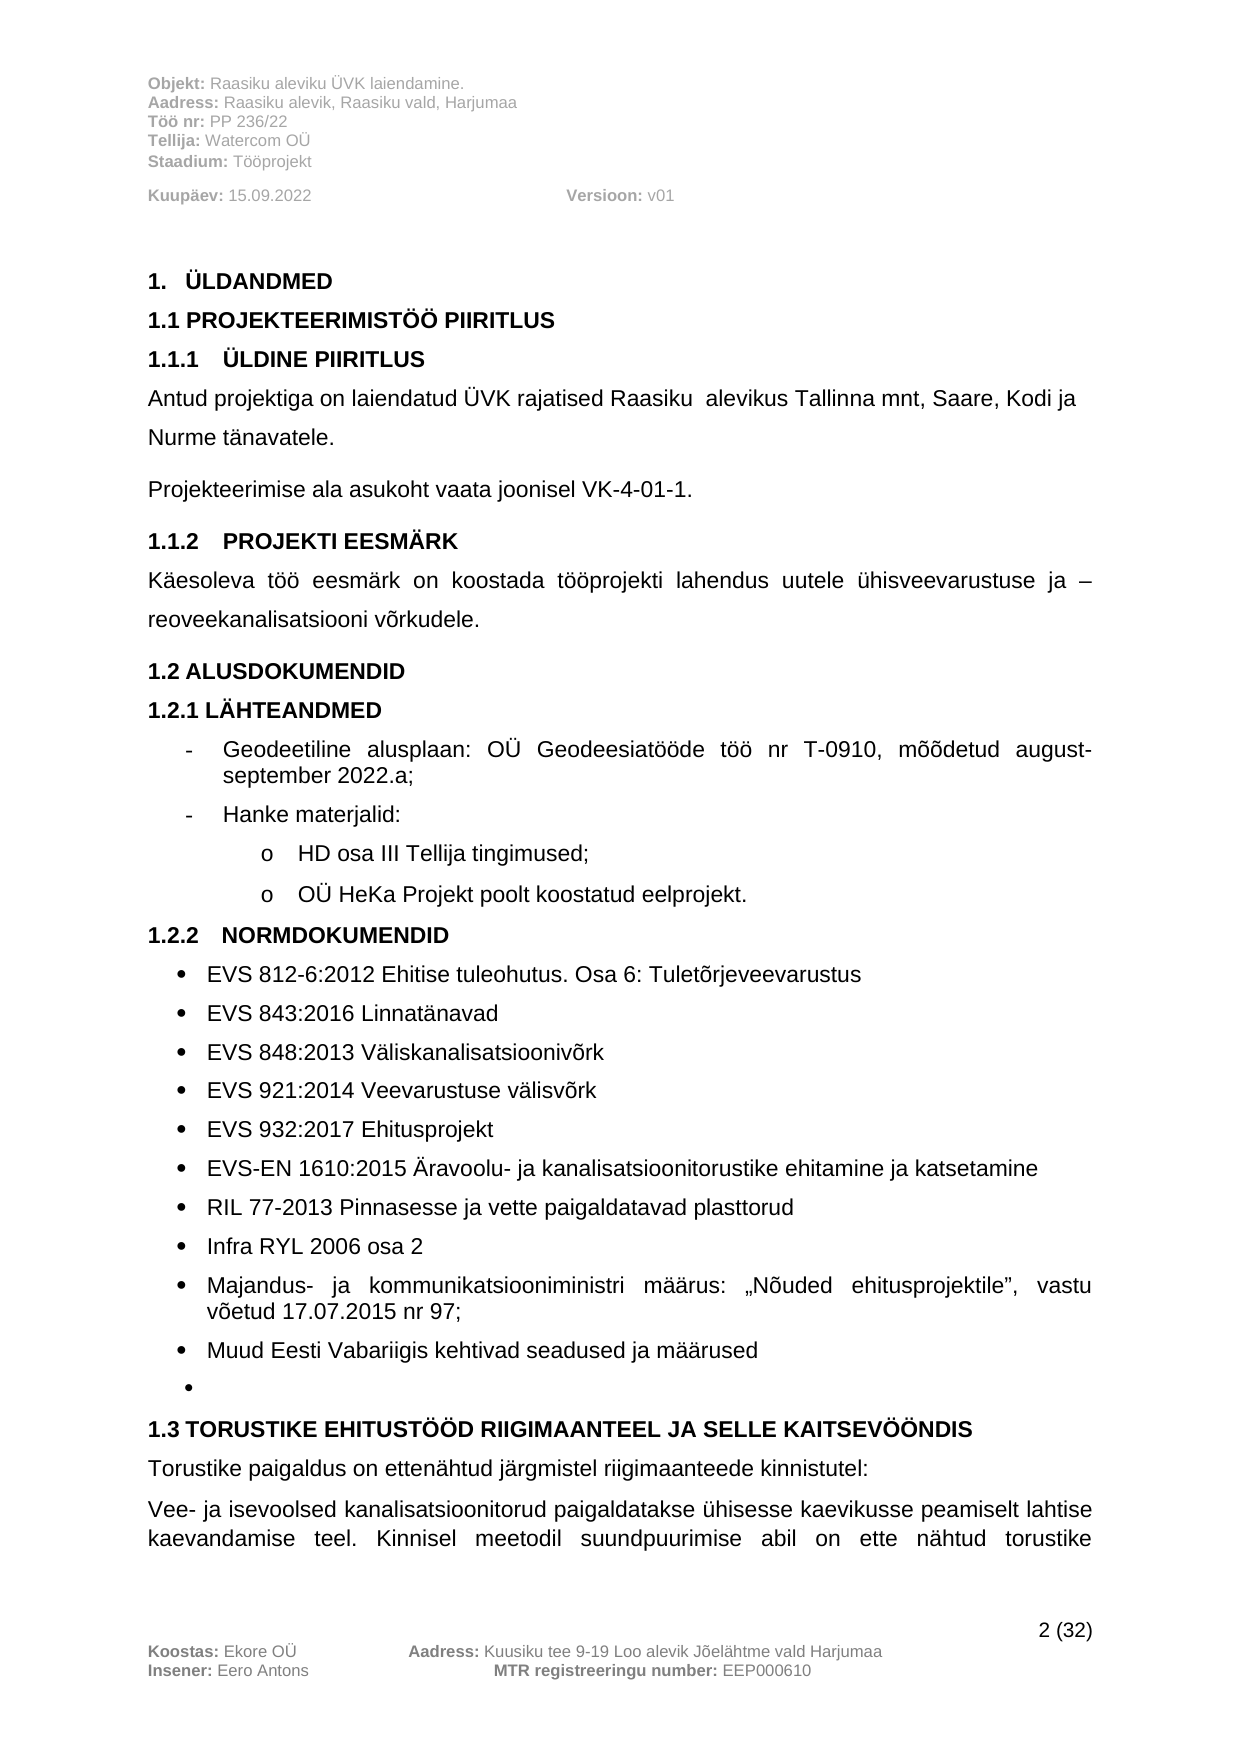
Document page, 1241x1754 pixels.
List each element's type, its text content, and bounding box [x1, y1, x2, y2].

text Projekteerimise ala asukoht vaata joonisel VK-4-01-1. [148, 476, 1093, 502]
list EVS 921:2014 Veevarustuse välisvõrk [177, 1077, 1093, 1104]
subtitle PROJEKTI EESMÄRK [148, 528, 1093, 554]
text Torustike paigaldus on ettenähtud järgmistel riigimaanteede kinnistutel: [148, 1455, 1093, 1481]
list OÜ HeKa Projekt poolt koostatud eelprojekt. [260, 881, 1093, 909]
subtitle TORUSTIKE EHITUSTÖÖD RIIGIMAANTEEL JA SELLE KAITSEVÖÖNDIS [148, 1416, 1093, 1442]
list Majandus- ja kommunikatsiooniministri määrus: „Nõuded ehitusprojektile”, vastu võetud 17.07.2015 nr 97; [177, 1272, 1093, 1324]
subtitle 1.2.1 LÄHTEANDMED [148, 697, 1093, 723]
list EVS 812-6:2012 Ehitise tuleohutus. Osa 6: Tuletõrjeveevarustus [177, 961, 1093, 987]
subtitle ÜLDANDMED [148, 268, 1093, 294]
list RIL 77-2013 Pinnasesse ja vette paigaldatavad plasttorud [177, 1194, 1093, 1220]
list HD osa III Tellija tingimused; [260, 840, 1093, 868]
subtitle 1.1 PROJEKTEERIMISTÖÖ PIIRITLUS [148, 307, 1093, 333]
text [148, 1496, 1093, 1552]
text Käesoleva töö eesmärk on koostada tööprojekti lahendus uutele ühisveevarustuse ja –reoveekanalisatsiooni võrkudele. [148, 567, 1093, 633]
list EVS-EN 1610:2015 Äravoolu- ja kanalisatsioonitorustike ehitamine ja katsetamine [177, 1155, 1093, 1181]
subtitle ALUSDOKUMENDID [148, 658, 1093, 684]
list EVS 848:2013 Väliskanalisatsioonivõrk [177, 1038, 1093, 1065]
list EVS 843:2016 Linnatänavad [177, 999, 1093, 1026]
subtitle ÜLDINE PIIRITLUS [148, 346, 1093, 372]
list Muud Eesti Vabariigis kehtivad seadused ja määrused [177, 1337, 1093, 1363]
subtitle NORMDOKUMENDID [148, 922, 1093, 948]
list Infra RYL 2006 osa 2 [177, 1233, 1093, 1259]
list Hanke materjalid: [185, 801, 1093, 828]
text Antud projektiga on laiendatud ÜVK rajatised Raasiku alevikus Tallinna mnt, Saare, Kodi ja Nurme tänavatele. [148, 384, 1093, 450]
list Geodeetiline alusplaan: OÜ Geodeesiatööde töö nr T-0910, mõõdetud august-september 2022.a; [185, 736, 1093, 789]
list EVS 932:2017 Ehitusprojekt [177, 1116, 1093, 1142]
